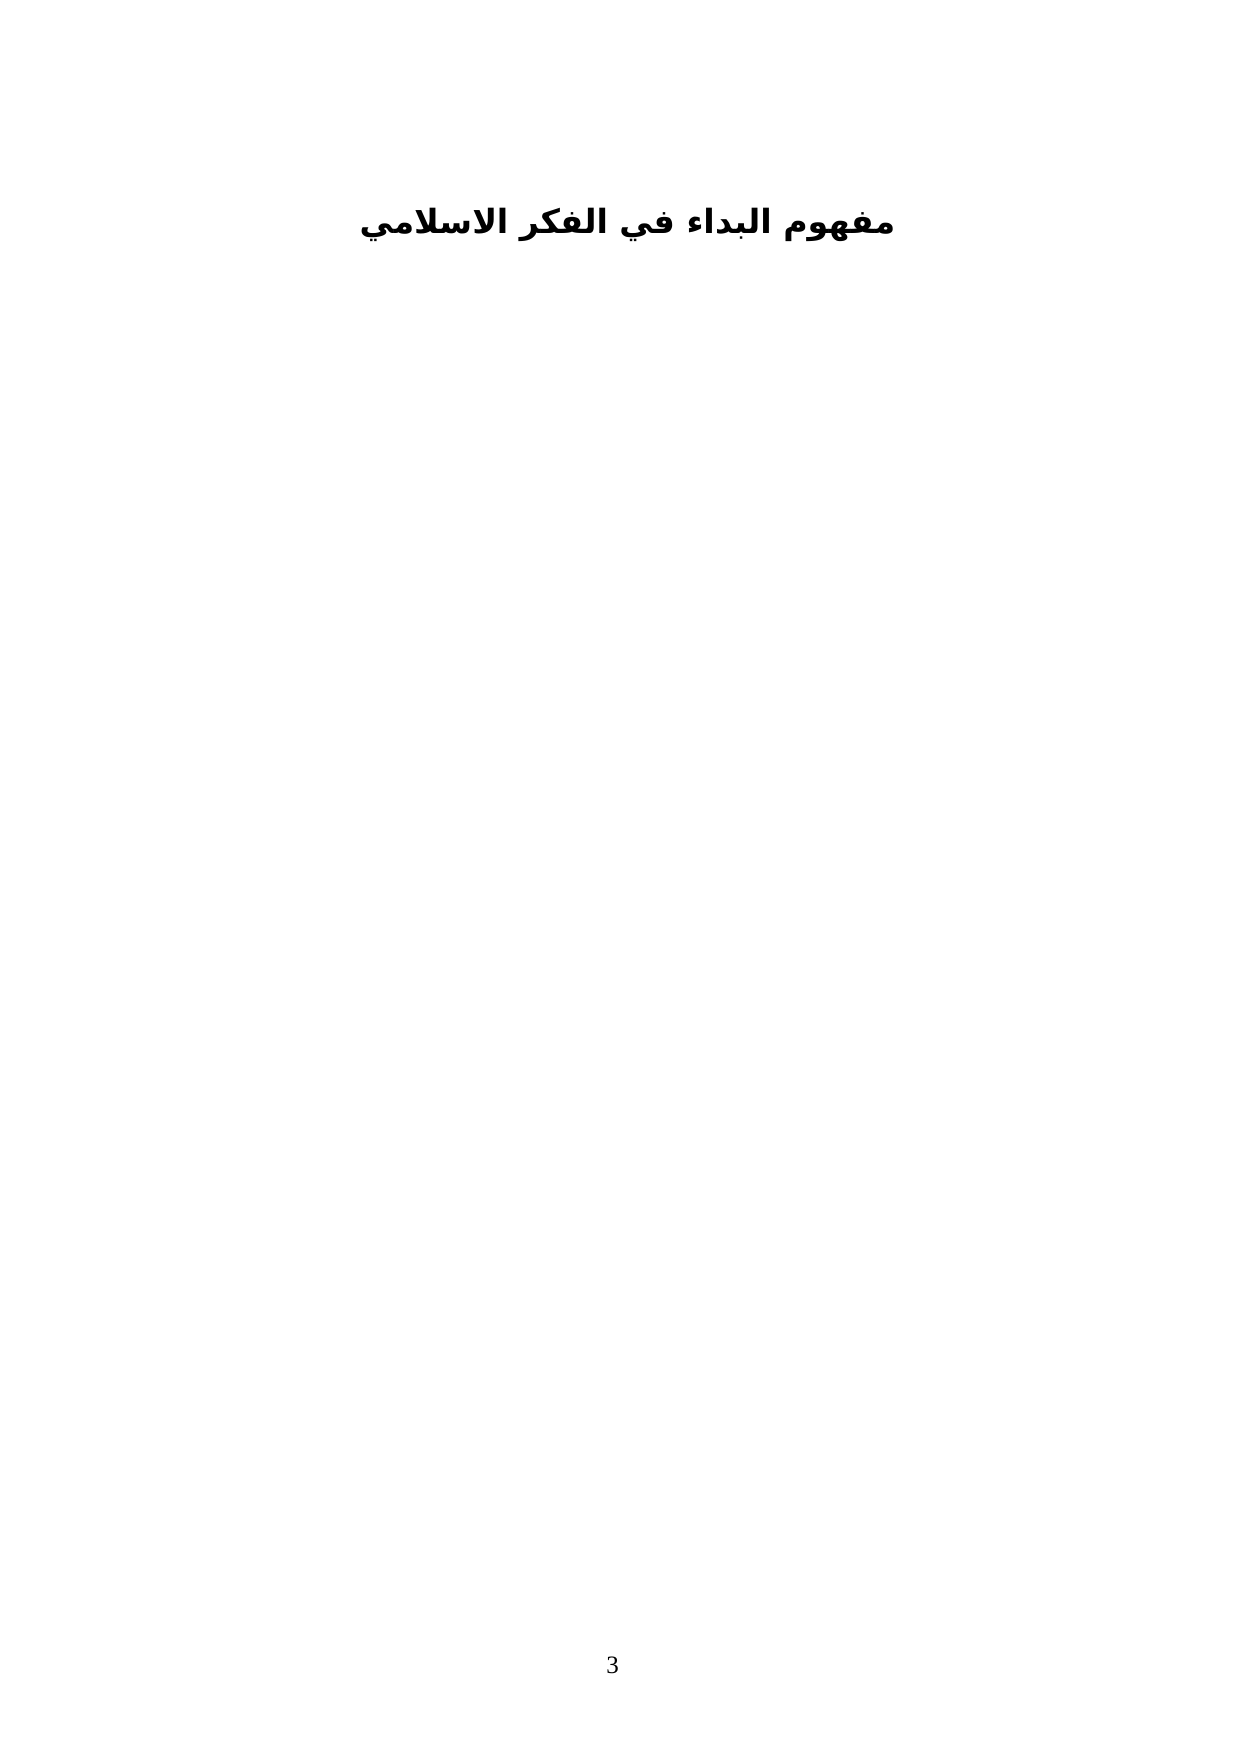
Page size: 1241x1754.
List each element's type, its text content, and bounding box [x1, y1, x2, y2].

text مفهوم البداء في الفكر الاسلامي [222, 202, 1033, 241]
